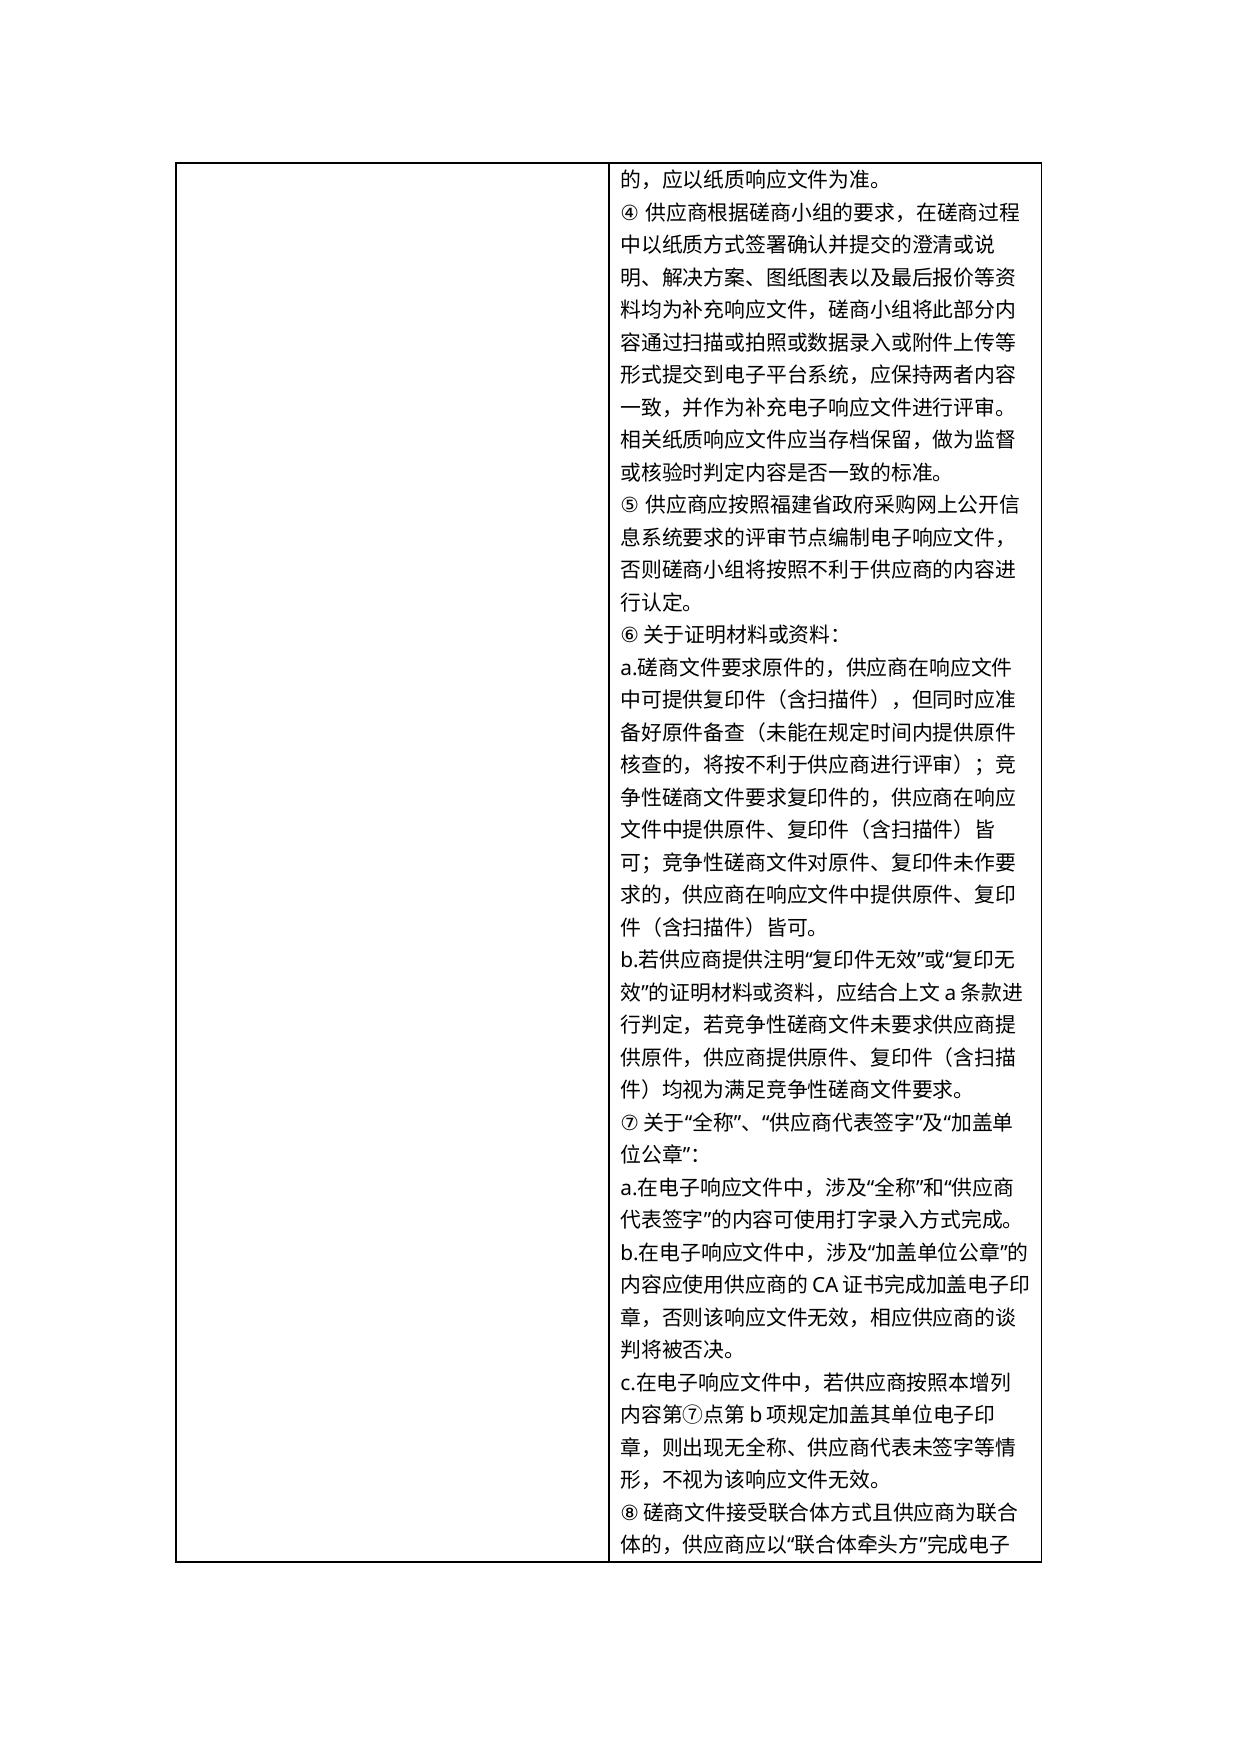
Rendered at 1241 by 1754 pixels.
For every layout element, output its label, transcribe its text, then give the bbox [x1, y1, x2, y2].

table_cell 1 [177, 164, 608, 1561]
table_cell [610, 164, 1041, 1561]
